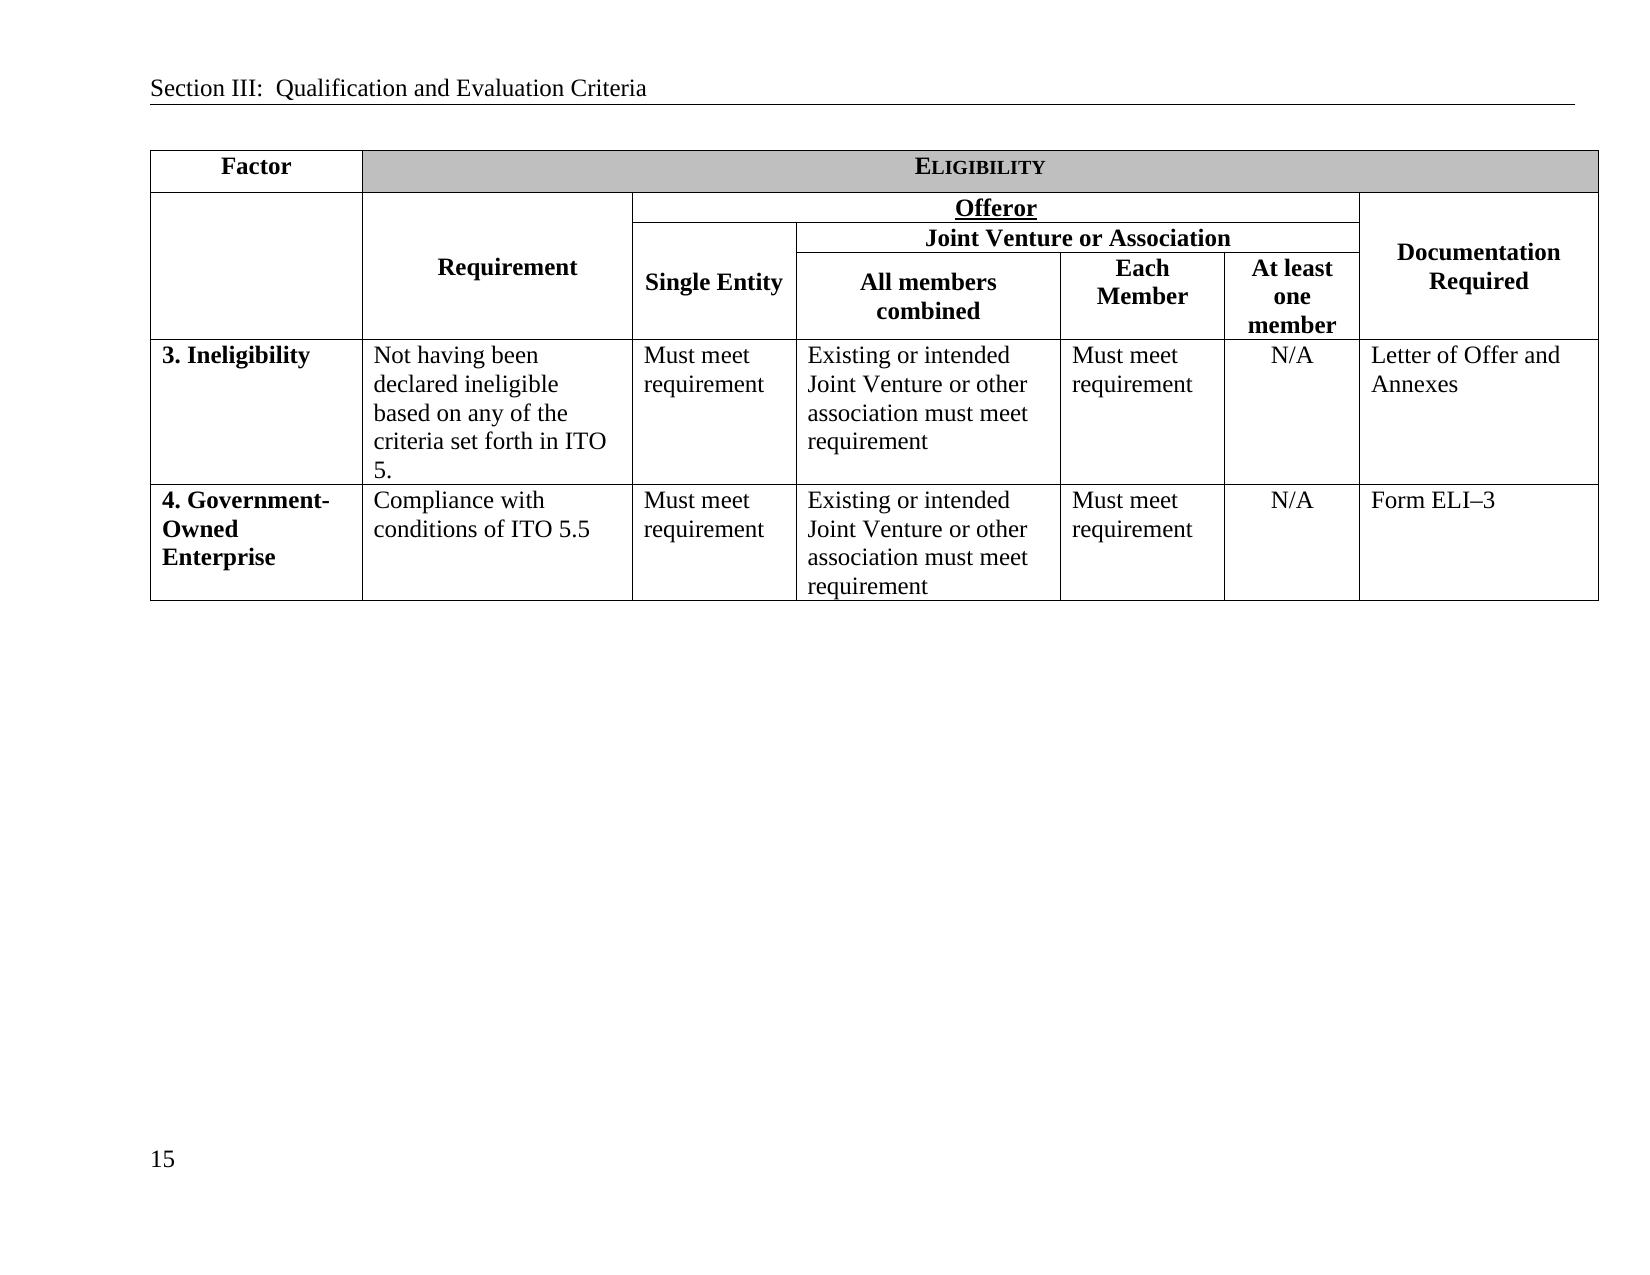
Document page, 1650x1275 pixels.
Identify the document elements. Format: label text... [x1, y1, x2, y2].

table_cell N/A [1225, 485, 1359, 600]
table_cell 3. Ineligibility [151, 340, 362, 484]
table_cell 4. Government-Owned Enterprise [151, 485, 362, 600]
table_cell Single Entity [633, 223, 796, 339]
table_cell Compliance with conditions of ITO 5.5 [363, 485, 632, 600]
table_cell Not having been declared ineligible based on any of the criteria set forth in ITO 5. [363, 340, 632, 484]
table_cell Must meet requirement [1061, 485, 1224, 600]
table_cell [797, 340, 1060, 484]
table_cell Must meet requirement [633, 485, 796, 600]
table_cell Joint Venture or Association [797, 223, 1359, 252]
table_cell N/A [1225, 340, 1359, 484]
table_cell Letter of Offer and Annexes [1360, 340, 1598, 484]
table_cell Offeror [633, 193, 1359, 222]
table_cell At least one member [1225, 253, 1359, 339]
table_cell Documentation Required [1360, 193, 1598, 339]
table_cell Must meet requirement [1061, 340, 1224, 484]
table_header Factor [151, 151, 362, 192]
table_cell Must meet requirement [633, 340, 796, 484]
table_cell [151, 193, 362, 339]
table_cell All members combined [797, 253, 1060, 339]
table_cell Existing or intended Joint Venture or other association must meet requirement [797, 485, 1060, 600]
table_cell Form ELI–3 [1360, 485, 1598, 600]
table_cell Each Member [1061, 253, 1224, 339]
table_cell Requirement [363, 193, 632, 339]
table_header Eligibility [363, 151, 1598, 192]
